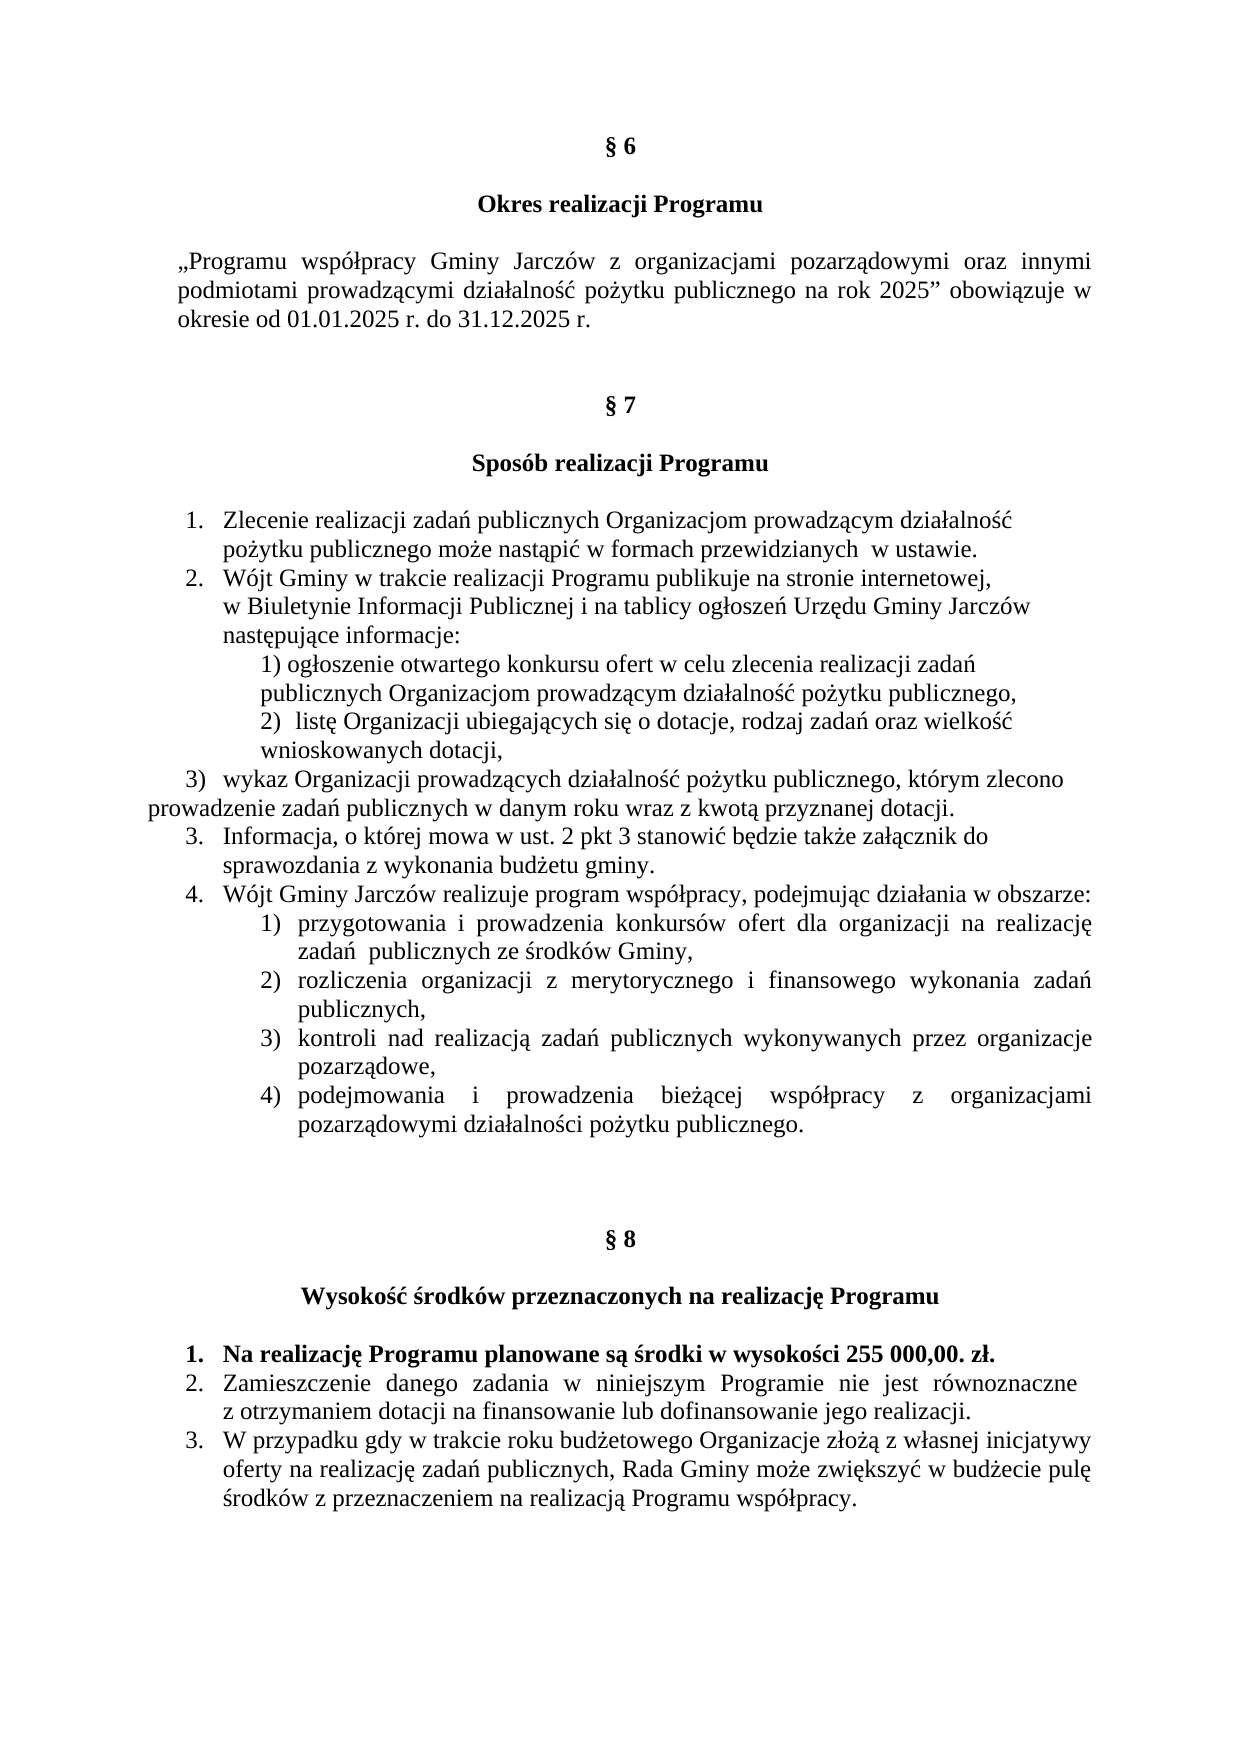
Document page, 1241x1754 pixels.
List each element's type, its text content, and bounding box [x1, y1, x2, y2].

text Okres realizacji Programu [148, 189, 1093, 218]
list Wójt Gminy Jarczów realizuje program współpracy, podejmując działania w obszarze: [185, 879, 1093, 908]
text § 6 [148, 131, 1093, 160]
list W przypadku gdy w trakcie roku budżetowego Organizacje złożą z własnej inicjatywy oferty na realizację zadań publicznych, Rada Gminy może zwiększyć w budżecie pulę środków z przeznaczeniem na realizacją Programu współpracy. [185, 1425, 1093, 1511]
list kontroli nad realizacją zadań publicznych wykonywanych przez organizacje pozarządowe, [260, 1023, 1093, 1080]
list wykaz Organizacji prowadzących działalność pożytku publicznego, którym zlecono prowadzenie zadań publicznych w danym roku wraz z kwotą przyznanej dotacji. [148, 764, 1093, 821]
list rozliczenia organizacji z merytorycznego i finansowego wykonania zadań publicznych, [260, 965, 1093, 1023]
list przygotowania i prowadzenia konkursów ofert dla organizacji na realizację zadań publicznych ze środków Gminy, [260, 908, 1093, 965]
text § 7 [148, 390, 1093, 419]
list Wójt Gminy w trakcie realizacji Programu publikuje na stronie internetowej, w Biuletynie Informacji Publicznej i na tablicy ogłoszeń Urzędu Gminy Jarczów następujące informacje: [185, 563, 1093, 649]
text 1) ogłoszenie otwartego konkursu ofert w celu zlecenia realizacji zadań publicznych Organizacjom prowadzącym działalność pożytku publicznego, [260, 649, 1093, 706]
text § 8 [148, 1224, 1093, 1253]
list Na realizację Programu planowane są środki w wysokości 255 000,00. zł. [185, 1339, 1093, 1368]
text „Programu współpracy Gminy Jarczów z organizacjami pozarządowymi oraz innymi podmiotami prowadzącymi działalność pożytku publicznego na rok 2025” obowiązuje w okresie od 01.01.2025 r. do 31.12.2025 r. [148, 246, 1093, 333]
list Zlecenie realizacji zadań publicznych Organizacjom prowadzącym działalność pożytku publicznego może nastąpić w formach przewidzianych w ustawie. [185, 505, 1093, 563]
list listę Organizacji ubiegających się o dotacje, rodzaj zadań oraz wielkość wnioskowanych dotacji, [260, 706, 1093, 764]
text Wysokość środków przeznaczonych na realizację Programu [148, 1281, 1093, 1310]
list podejmowania i prowadzenia bieżącej współpracy z organizacjami pozarządowymi działalności pożytku publicznego. [260, 1080, 1093, 1138]
list Informacja, o której mowa w ust. 2 pkt 3 stanowić będzie także załącznik do sprawozdania z wykonania budżetu gminy. [185, 821, 1093, 879]
list Zamieszczenie danego zadania w niniejszym Programie nie jest równoznaczne z otrzymaniem dotacji na finansowanie lub dofinansowanie jego realizacji. [185, 1368, 1093, 1425]
text Sposób realizacji Programu [148, 448, 1093, 476]
